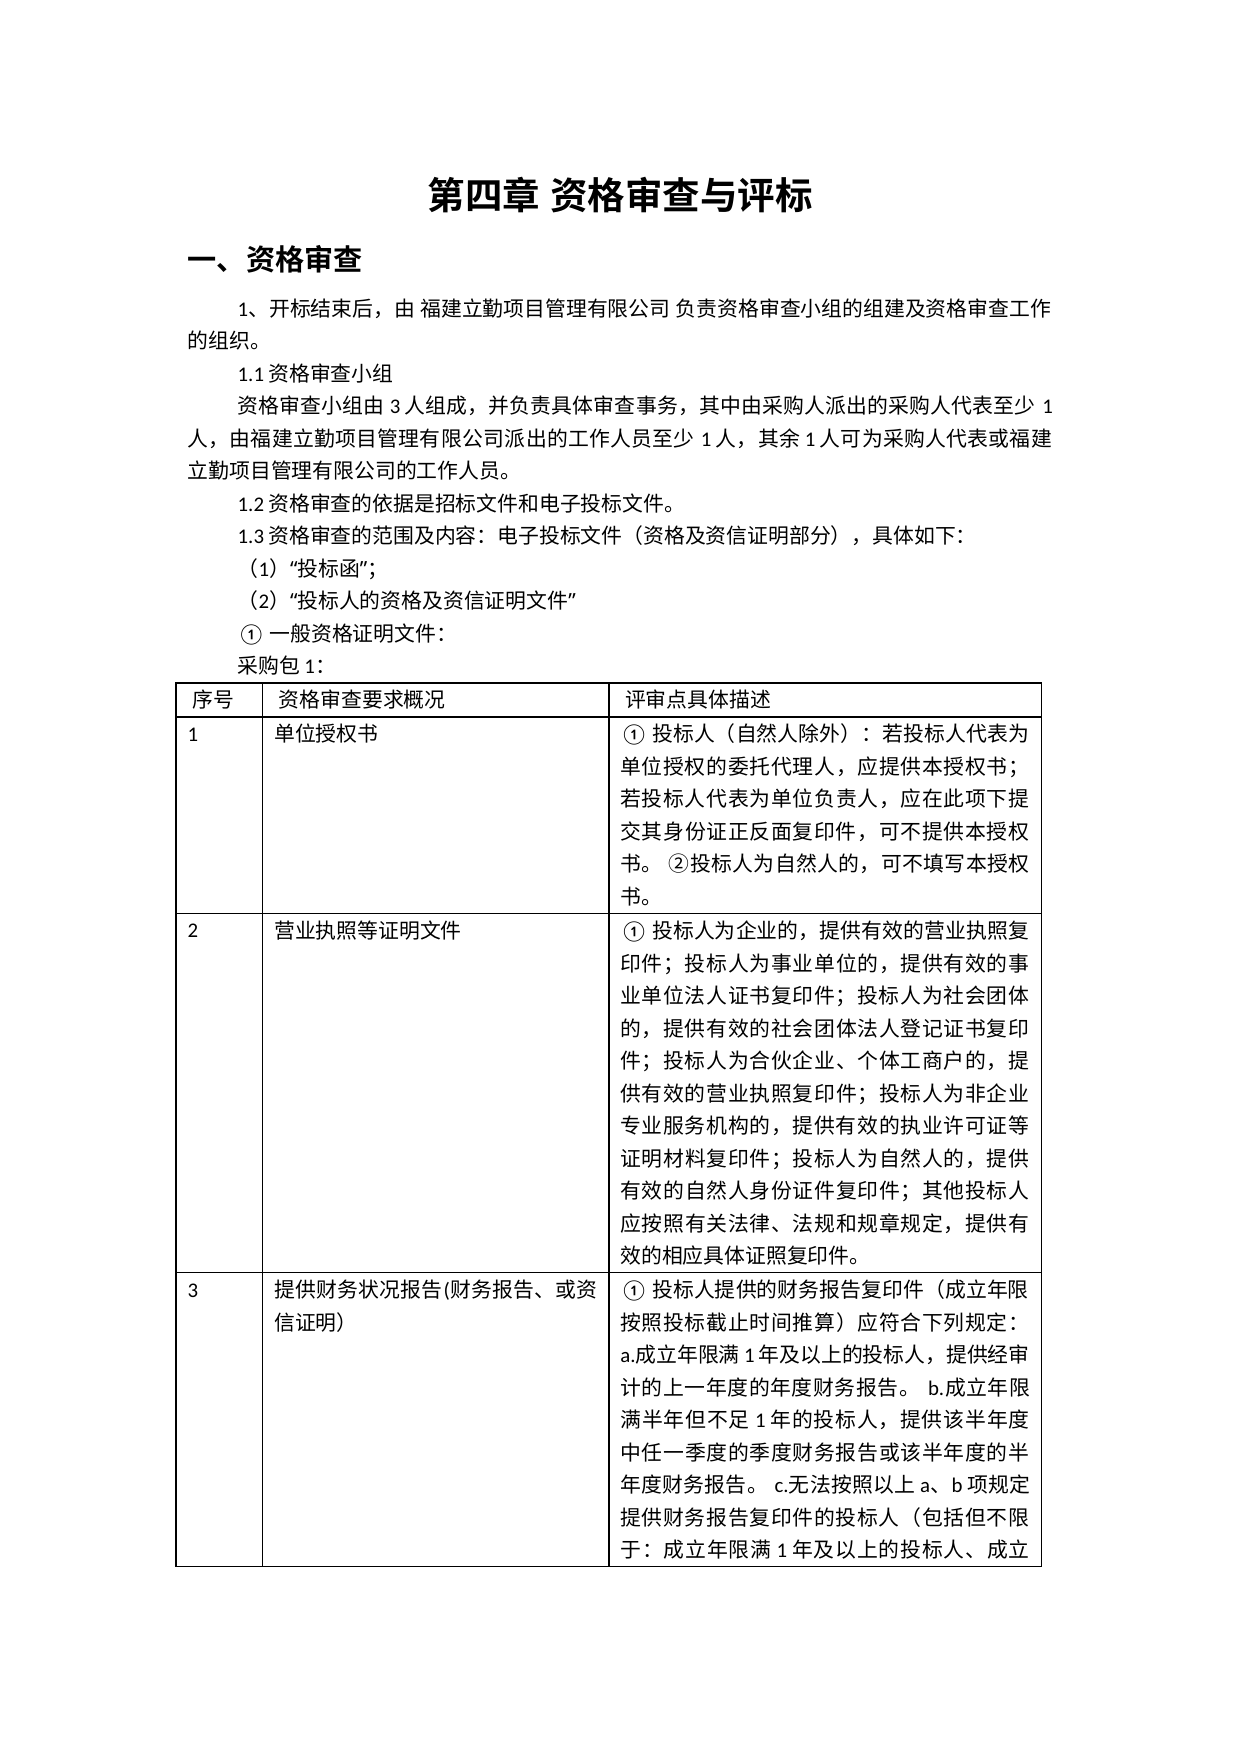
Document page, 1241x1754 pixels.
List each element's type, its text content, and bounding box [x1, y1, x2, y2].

text （2）“投标人的资格及资信证明文件” [187, 584, 1053, 617]
text （1）“投标函”； [187, 552, 1053, 584]
text 1.1资格审查小组 [187, 357, 1053, 389]
table_cell 2 [177, 914, 262, 1272]
text 1、开标结束后，由 福建立勤项目管理有限公司 负责资格审查小组的组建及资格审查工作的组织。 [187, 292, 1053, 357]
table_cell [610, 1273, 1041, 1566]
table_header 资格审查要求概况 [263, 684, 608, 716]
table_cell 营业执照等证明文件 [263, 914, 608, 1272]
text 第四章 资格审查与评标 [187, 162, 1053, 227]
text 资格审查小组由3人组成，并负责具体审查事务，其中由采购人派出的采购人代表至少1人，由福建立勤项目管理有限公司派出的工作人员至少1人，其余1人可为采购人代表或福建立勤项目管理有限公司的工作人员。 [187, 389, 1053, 487]
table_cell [263, 1273, 608, 1566]
text ①一般资格证明文件： [187, 617, 1053, 649]
text 1.3资格审查的范围及内容：电子投标文件（资格及资信证明部分），具体如下： [187, 519, 1053, 552]
table_cell ①投标人为企业的，提供有效的营业执照复印件；投标人为事业单位的，提供有效的事业单位法人证书复印件；投标人为社会团体的，提供有效的社会团体法人登记证书复印件；投标人为合伙企业、个体工商户的，提供有效的营业执照复印件；投标人为非企业专业服务机构的，提供有效的执业许可证等证明材料复印件；投标人为自然人的，提供有效的自然人身份证件复印件；其他投标人应按照有关法律、法规和规章规定，提供有效的相应具体证照复印件。 [610, 914, 1041, 1272]
table_header 评审点具体描述 [610, 684, 1041, 716]
table_cell ①投标人（自然人除外）：若投标人代表为单位授权的委托代理人，应提供本授权书；若投标人代表为单位负责人，应在此项下提交其身份证正反面复印件，可不提供本授权书。 ②投标人为自然人的，可不填写本授权书。 [610, 718, 1041, 913]
table_header 序号 [177, 684, 262, 716]
table_cell 单位授权书 [263, 718, 608, 913]
table_cell 3 [177, 1273, 262, 1566]
text 采购包1： [187, 649, 1053, 682]
table_cell 1 [177, 718, 262, 913]
text 一、资格审查 [187, 227, 1053, 292]
text 1.2资格审查的依据是招标文件和电子投标文件。 [187, 487, 1053, 519]
